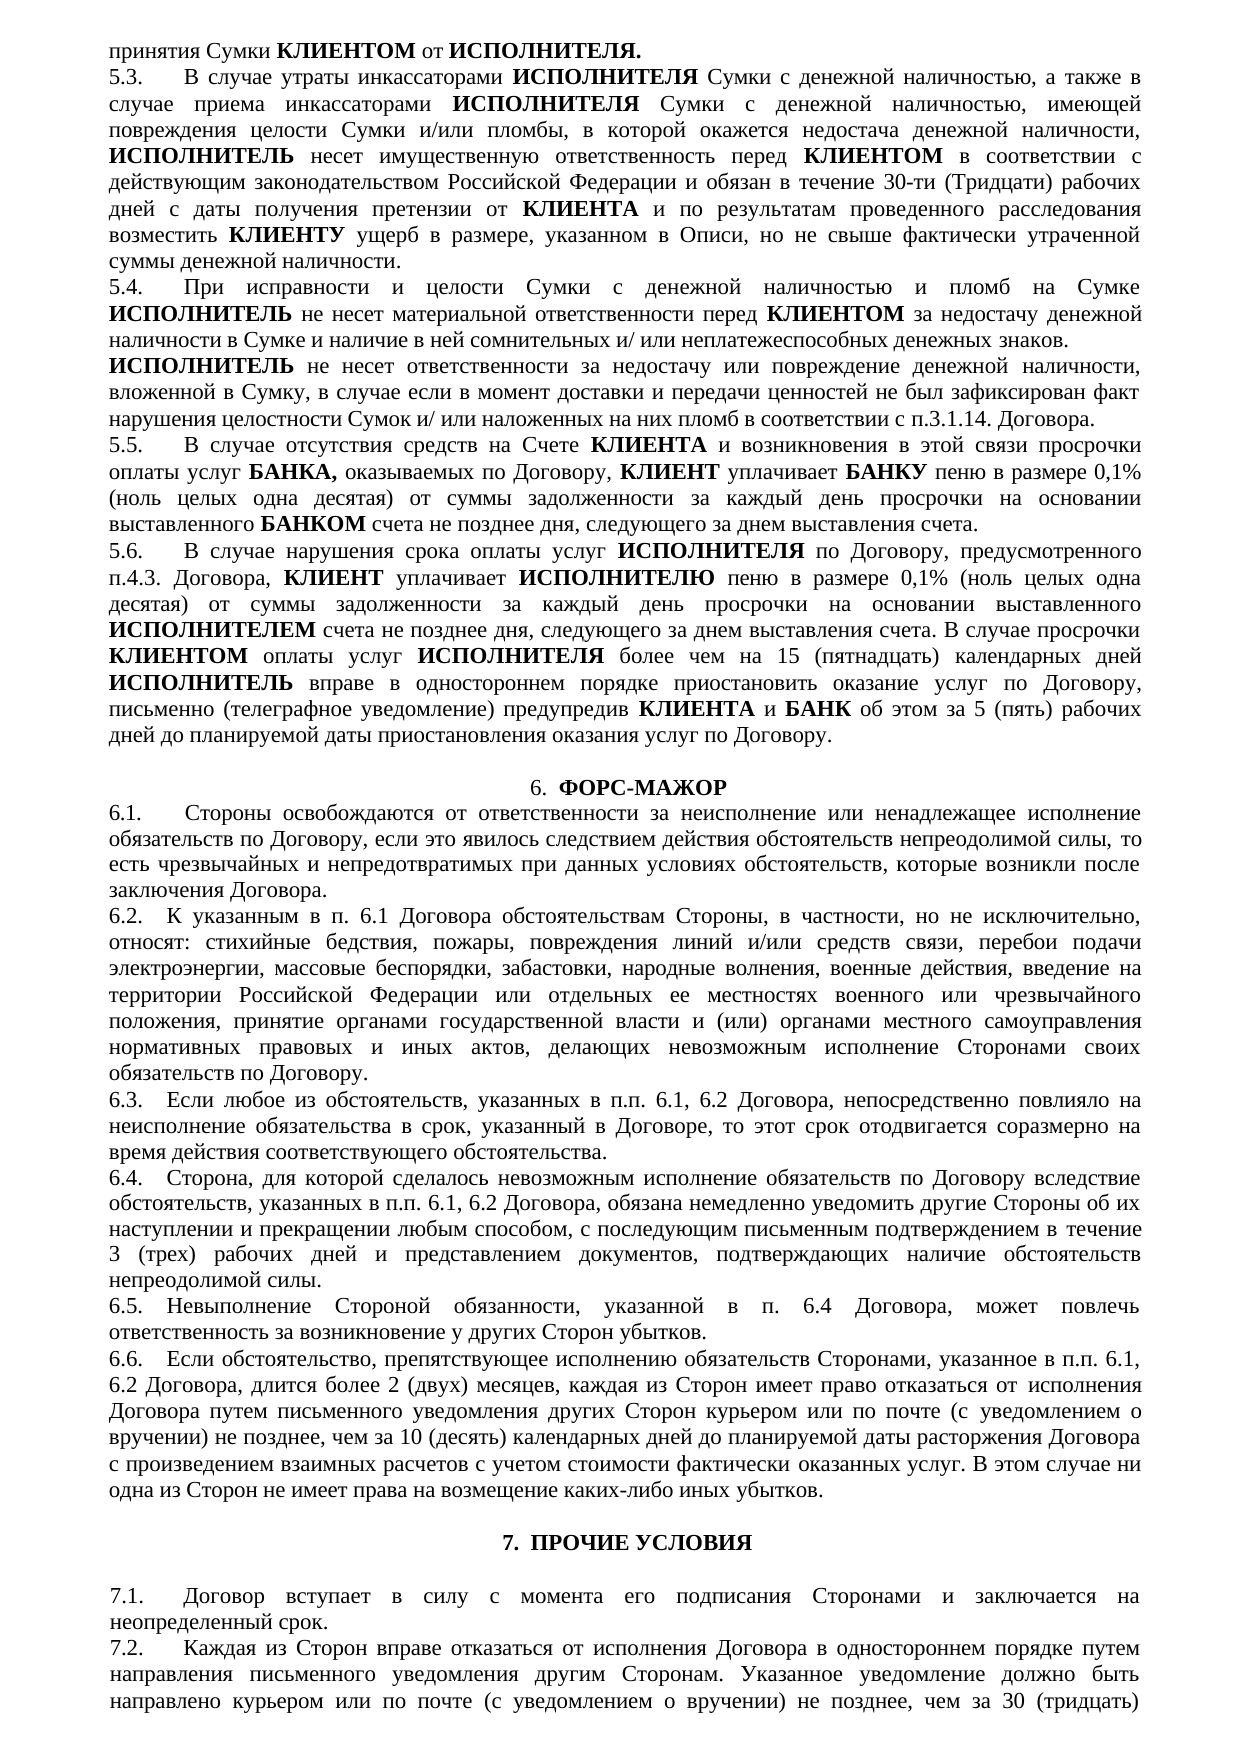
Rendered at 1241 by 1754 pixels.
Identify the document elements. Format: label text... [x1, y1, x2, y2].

text 7. ПРОЧИЕ УСЛОВИЯ [112, 1529, 1143, 1555]
list К указанным в п. 6.1 Договора обстоятельствам Стороны, в частности, но не исключительно, относят: стихийные бедствия, пожары, повреждения линий и/или средств связи, перебои подачи электроэнергии, массовые беспорядки, забастовки, народные волнения, военные действия, введение на территории Российской Федерации или отдельных ее местностях военного или чрезвычайного положения, принятие органами государственной власти и (или) органами местного самоуправления нормативных правовых и иных актов, делающих невозможным исполнение Сторонами своих обязательств по Договору. [109, 902, 1143, 1086]
list Невыполнение Стороной обязанности, указанной в п. 6.4 Договора, может повлечь ответственность за возникновение у других Сторон убытков. [109, 1292, 1141, 1345]
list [109, 37, 1142, 64]
list В случае нарушения срока оплаты услуг ИСПОЛНИТЕЛЯ по Договору, предусмотренного п.4.3. Договора, КЛИЕНТ уплачивает ИСПОЛНИТЕЛЮ пеню в размере 0,1% (ноль целых одна десятая) от суммы задолженности за каждый день просрочки на основании выставленного ИСПОЛНИТЕЛЕМ счета не позднее дня, следующего за днем выставления счета. В случае просрочки КЛИЕНТОМ оплаты услуг ИСПОЛНИТЕЛЯ более чем на 15 (пятнадцать) календарных дней ИСПОЛНИТЕЛЬ вправе в одностороннем порядке приостановить оказание услуг по Договору, письменно (телеграфное уведомление) предупредив КЛИЕНТА и БАНК об этом за 5 (пять) рабочих дней до планируемой даты приостановления оказания услуг по Договору. [109, 538, 1142, 748]
list В случае отсутствия средств на Счете КЛИЕНТА и возникновения в этой связи просрочки оплаты услуг БАНКА, оказываемых по Договору, КЛИЕНТ уплачивает БАНКУ пеню в размере 0,1% (ноль целых одна десятая) от суммы задолженности за каждый день просрочки на основании выставленного БАНКОМ счета не позднее дня, следующего за днем выставления счета. [109, 432, 1142, 537]
text 6.1. Стороны освобождаются от ответственности за неисполнение или ненадлежащее исполнение обязательств по Договору, если это явилось следствием действия обстоятельств непреодолимой силы, то есть чрезвычайных и непредотвратимых при данных условиях обстоятельств, которые возникли после заключения Договора. [109, 800, 1142, 902]
list Если обстоятельство, препятствующее исполнению обязательств Сторонами, указанное в п.п. 6.1, 6.2 Договора, длится более 2 (двух) месяцев, каждая из Сторон имеет право отказаться от исполнения Договора путем письменного уведомления других Сторон курьером или по почте (с уведомлением о вручении) не позднее, чем за 10 (десять) календарных дней до планируемой даты расторжения Договора с произведением взаимных расчетов с учетом стоимости фактически оказанных услуг. В этом случае ни одна из Сторон не имеет права на возмещение каких-либо иных убытков. [109, 1345, 1142, 1502]
list Если любое из обстоятельств, указанных в п.п. 6.1, 6.2 Договора, непосредственно повлияло на неисполнение обязательства в срок, указанный в Договоре, то этот срок отодвигается соразмерно на время действия соответствующего обстоятельства. [109, 1086, 1143, 1165]
list В случае утраты инкассаторами ИСПОЛНИТЕЛЯ Сумки с денежной наличностью, а также в случае приема инкассаторами ИСПОЛНИТЕЛЯ Сумки с денежной наличностью, имеющей повреждения целости Сумки и/или пломбы, в которой окажется недостача денежной наличности, ИСПОЛНИТЕЛЬ несет имущественную ответственность перед КЛИЕНТОМ в соответствии с действующим законодательством Российской Федерации и обязан в течение 30-ти (Тридцати) рабочих дней с даты получения претензии от КЛИЕНТА и по результатам проведенного расследования возместить КЛИЕНТУ ущерб в размере, указанном в Описи, но не свыше фактически утраченной суммы денежной наличности. [109, 64, 1142, 274]
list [109, 1635, 1141, 1713]
list Сторона, для которой сделалось невозможным исполнение обязательств по Договору вследствие обстоятельств, указанных в п.п. 6.1, 6.2 Договора, обязана немедленно уведомить другие Стороны об их наступлении и прекращении любым способом, с последующим письменным подтверждением в течение 3 (трех) рабочих дней и представлением документов, подтверждающих наличие обстоятельств непреодолимой силы. [109, 1165, 1142, 1292]
list Договор вступает в силу с момента его подписания Сторонами и заключается на неопределенный срок. [109, 1582, 1141, 1635]
text ИСПОЛНИТЕЛЬ не несет ответственности за недостачу или повреждение денежной наличности, вложенной в Сумку, в случае если в момент доставки и передачи ценностей не был зафиксирован факт нарушения целостности Сумок и/ или наложенных на них пломб в соответствии с п.3.1.14. Договора. [109, 352, 1140, 431]
list При исправности и целости Сумки с денежной наличностью и пломб на Сумке ИСПОЛНИТЕЛЬ не несет материальной ответственности перед КЛИЕНТОМ за недостачу денежной наличности в Сумке и наличие в ней сомнительных и/ или неплатежеспособных денежных знаков. [109, 274, 1142, 352]
text 6. ФОРС-МАЖОР [114, 774, 1143, 800]
